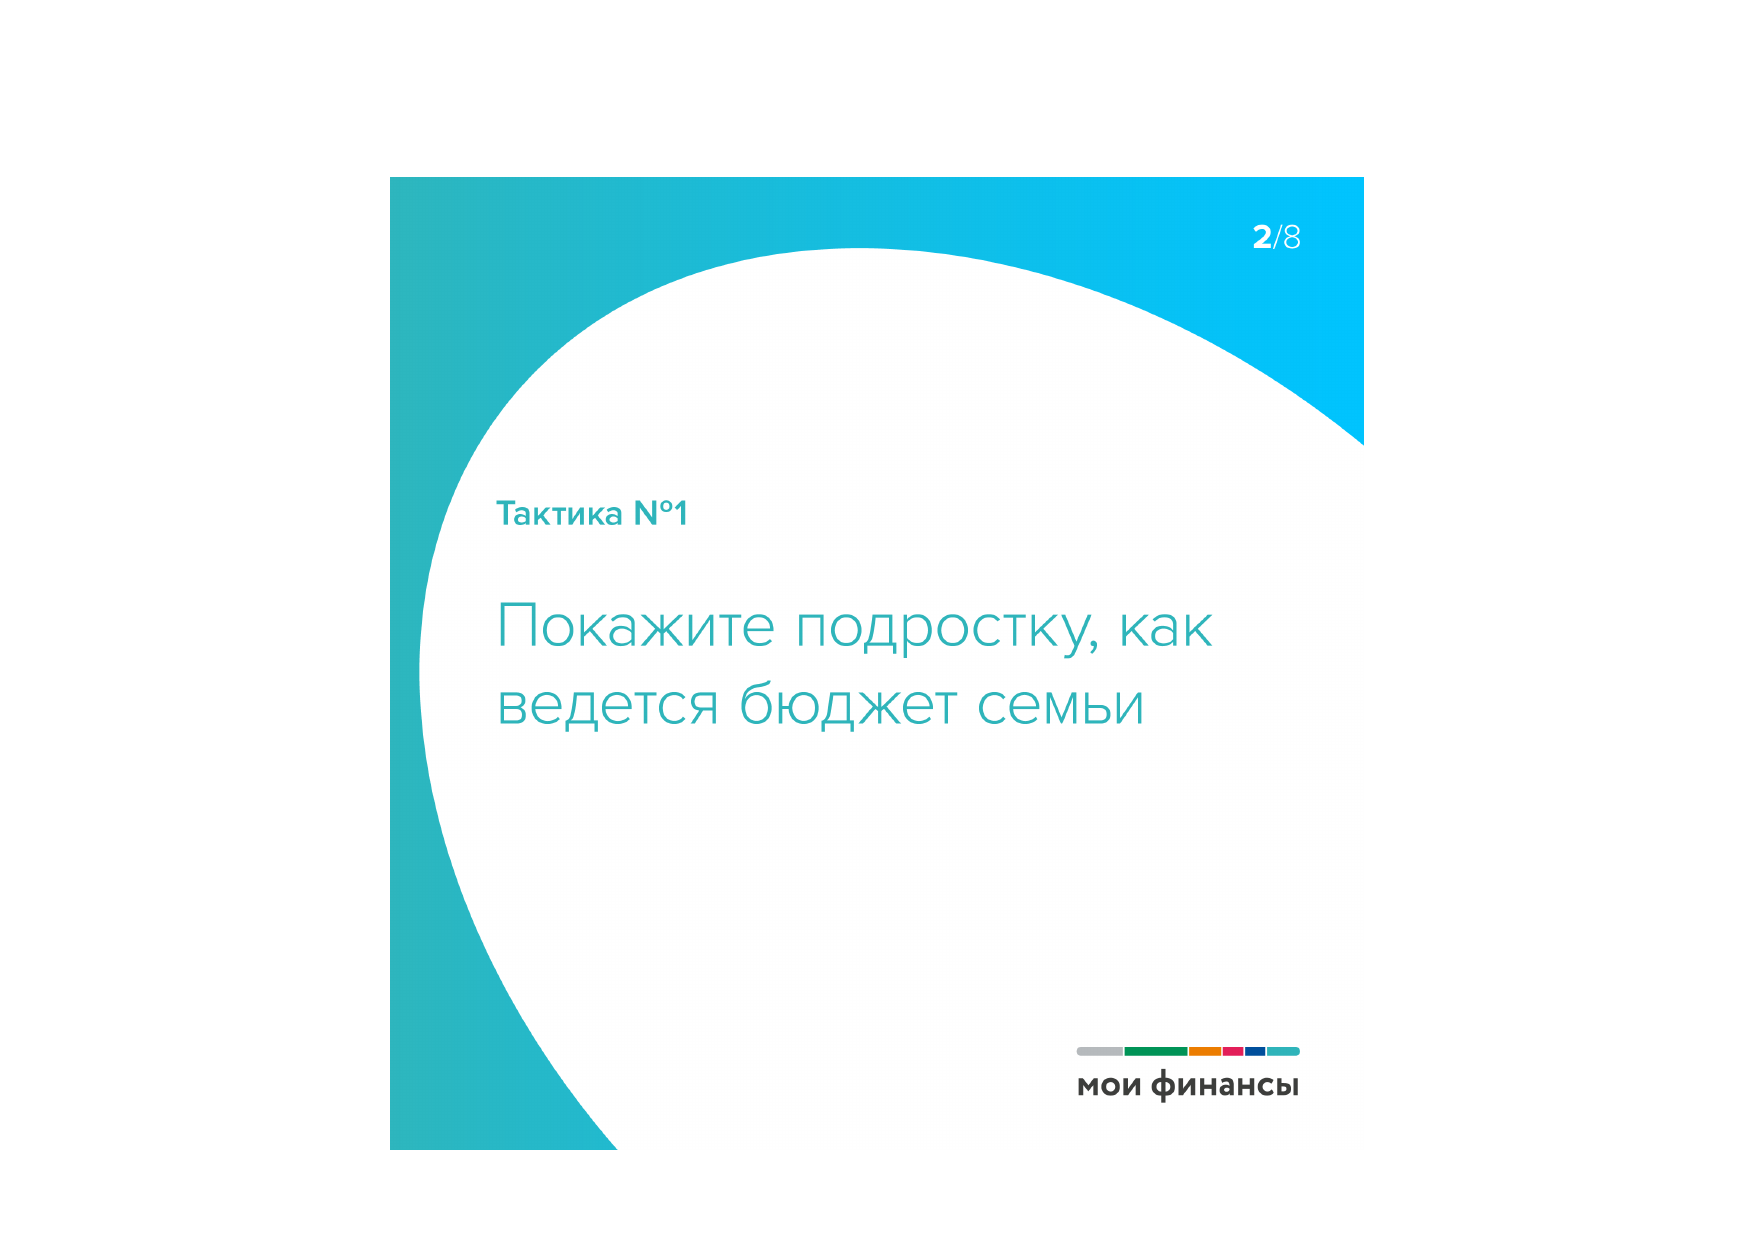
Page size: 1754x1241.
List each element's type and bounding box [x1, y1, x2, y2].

picture [390, 177, 1364, 1150]
picture [1254, 225, 1270, 247]
